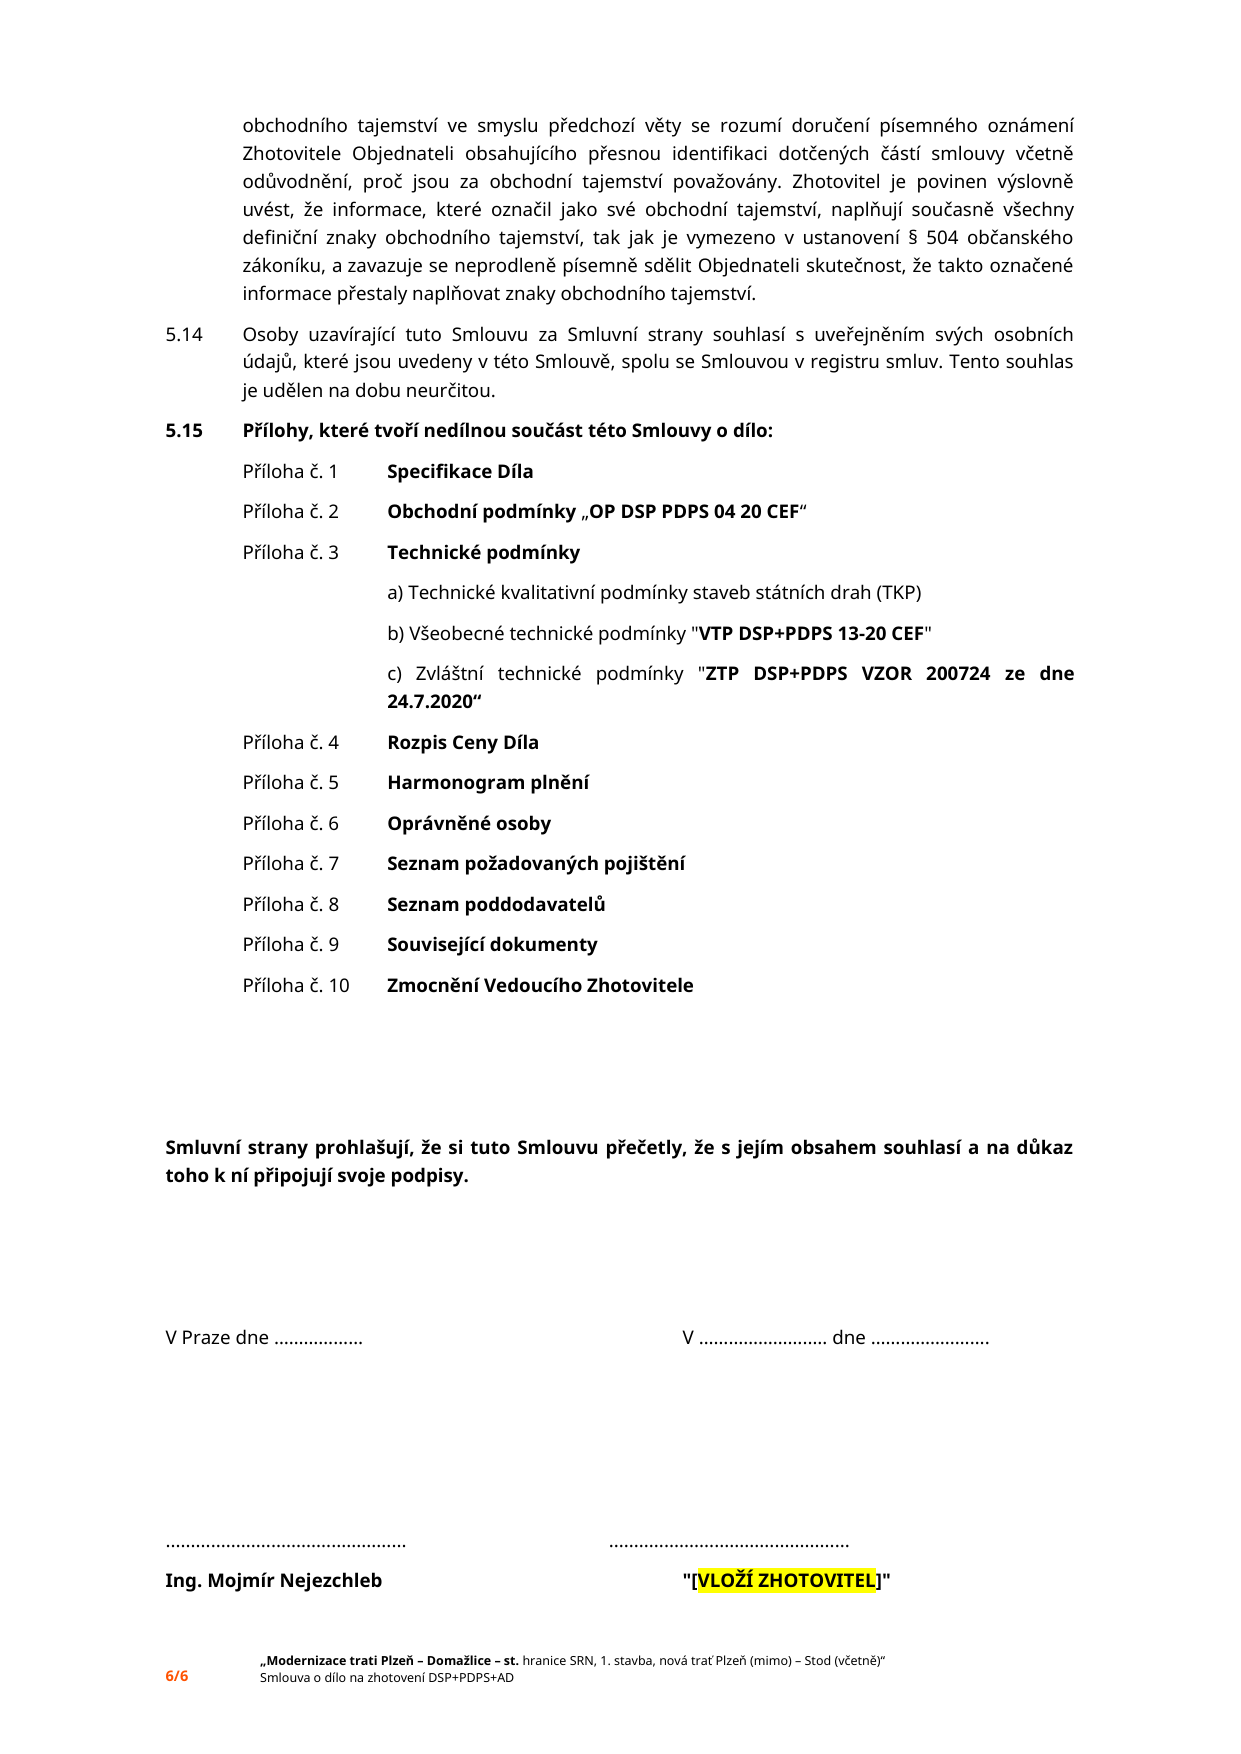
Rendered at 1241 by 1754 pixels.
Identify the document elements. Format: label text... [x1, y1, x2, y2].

text c) Zvláštní technické podmínky "ZTP DSP+PDPS VZOR 200724 ze dne 24.7.2020“ [387, 661, 1075, 714]
text Příloha č. 2 Obchodní podmínky „OP DSP PDPS 04 20 CEF“ [242, 498, 1075, 524]
text Příloha č. 8 Seznam poddodavatelů [242, 891, 1075, 917]
text Ing. Mojmír Nejezchleb "[VLOŽÍ ZHOTOVITEL]" [165, 1567, 1075, 1593]
text a) Technické kvalitativní podmínky staveb státních drah (TKP) [387, 579, 1075, 605]
text Příloha č. 9 Související dokumenty [242, 932, 1075, 957]
text Příloha č. 4 Rozpis Ceny Díla [242, 729, 1075, 754]
text Příloha č. 10 Zmocnění Vedoucího Zhotovitele [242, 972, 1075, 998]
text ................................................ ................................................ [165, 1527, 1075, 1552]
text Příloha č. 6 Oprávněné osoby [242, 810, 1075, 836]
text Osoby uzavírající tuto Smlouvu za Smluvní strany souhlasí s uveřejněním svých osobních údajů, které jsou uvedeny v této Smlouvě, spolu se Smlouvou v registru smluv. Tento souhlas je udělen na dobu neurčitou. [165, 321, 1075, 402]
text Příloha č. 1 Specifikace Díla [242, 458, 1075, 483]
text Příloha č. 7 Seznam požadovaných pojištění [242, 851, 1075, 876]
text Smluvní strany prohlašují, že si tuto Smlouvu přečetly, že s jejím obsahem souhlasí a na důkaz toho k ní připojují svoje podpisy. [165, 1134, 1075, 1188]
text b) Všeobecné technické podmínky "VTP DSP+PDPS 13-20 CEF" [387, 620, 1075, 646]
text Přílohy, které tvoří nedílnou součást této Smlouvy o dílo: [165, 417, 1075, 443]
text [242, 112, 1075, 306]
text Příloha č. 3 Technické podmínky [242, 539, 1075, 564]
text V Praze dne ……………… V ………………….…. dne ……………..……. [165, 1324, 1075, 1350]
text Příloha č. 5 Harmonogram plnění [242, 769, 1075, 795]
